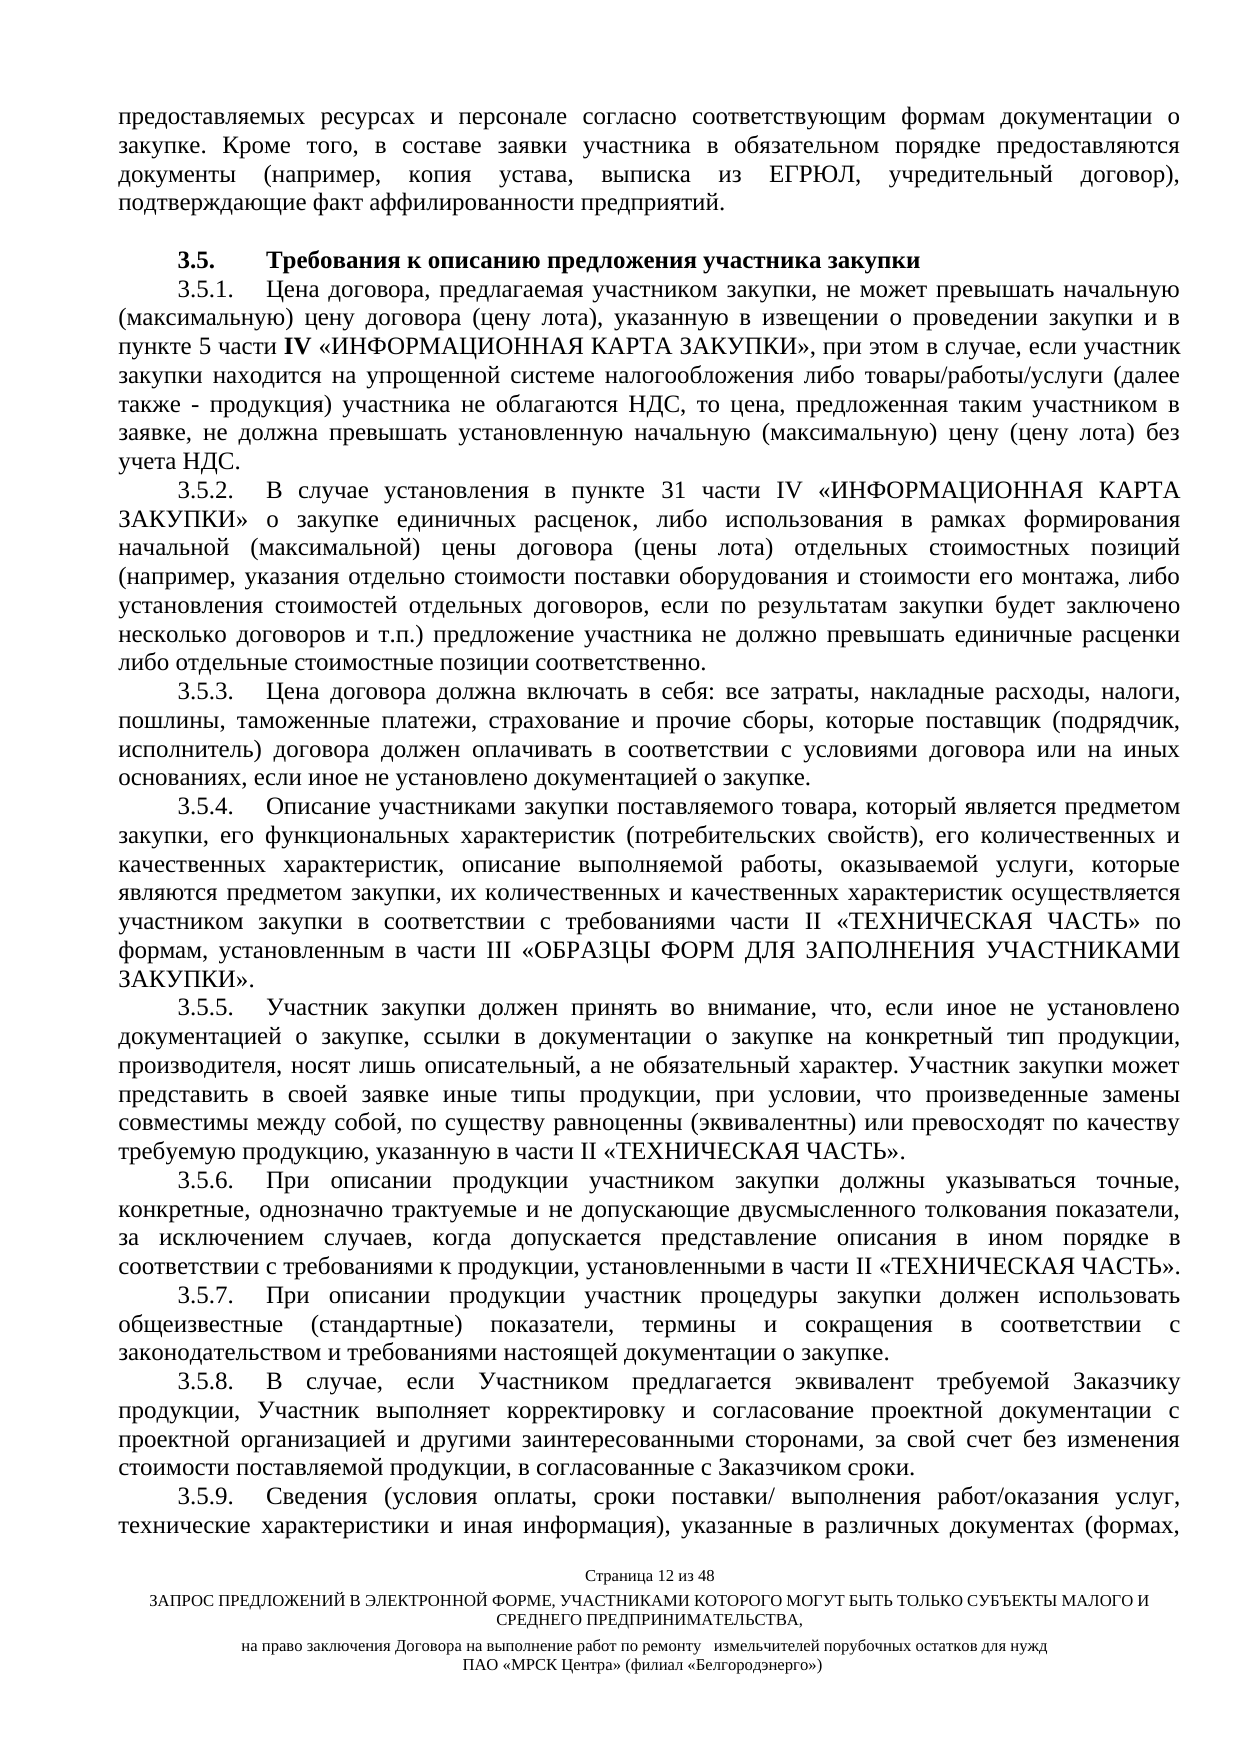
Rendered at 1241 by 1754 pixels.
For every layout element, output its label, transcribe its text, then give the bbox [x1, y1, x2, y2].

subtitle При описании продукции участником закупки должны указываться точные, конкретные, однозначно трактуемые и не допускающие двусмысленного толкования показатели, за исключением случаев, когда допускается представление описания в ином порядке в соответствии с требованиями к продукции, установленными в части II «ТЕХНИЧЕСКАЯ ЧАСТЬ». [118, 1165, 1181, 1280]
subtitle Участник закупки должен принять во внимание, что, если иное не установлено документацией о закупке, ссылки в документации о закупке на конкретный тип продукции, производителя, носят лишь описательный, а не обязательный характер. Участник закупки может представить в своей заявке иные типы продукции, при условии, что произведенные замены совместимы между собой, по существу равноценны (эквивалентны) или превосходят по качеству требуемую продукцию, указанную в части II «ТЕХНИЧЕСКАЯ ЧАСТЬ». [118, 992, 1181, 1165]
subtitle Цена договора должна включать в себя: все затраты, накладные расходы, налоги, пошлины, таможенные платежи, страхование и прочие сборы, которые поставщик (подрядчик, исполнитель) договора должен оплачивать в соответствии с условиями договора или на иных основаниях, если иное не установлено документацией о закупке. [118, 676, 1181, 791]
subtitle Цена договора, предлагаемая участником закупки, не может превышать начальную (максимальную) цену договора (цену лота), указанную в извещении о проведении закупки и в пункте 5 части IV «ИНФОРМАЦИОННАЯ КАРТА ЗАКУПКИ», при этом в случае, если участник закупки находится на упрощенной системе налогообложения либо товары/работы/услуги (далее также - продукция) участника не облагаются НДС, то цена, предложенная таким участником в заявке, не должна превышать установленную начальную (максимальную) цену (цену лота) без учета НДС. [118, 274, 1181, 475]
subtitle При описании продукции участник процедуры закупки должен использовать общеизвестные (стандартные) показатели, термины и сокращения в соответствии с законодательством и требованиями настоящей документации о закупке. [118, 1280, 1181, 1366]
subtitle Требования к описанию предложения участника закупки [118, 245, 1181, 274]
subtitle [118, 101, 1181, 216]
subtitle В случае установления в пункте 31 части IV «ИНФОРМАЦИОННАЯ КАРТА ЗАКУПКИ» о закупке единичных расценок, либо использования в рамках формирования начальной (максимальной) цены договора (цены лота) отдельных стоимостных позиций (например, указания отдельно стоимости поставки оборудования и стоимости его монтажа, либо установления стоимостей отдельных договоров, если по результатам закупки будет заключено несколько договоров и т.п.) предложение участника не должно превышать единичные расценки либо отдельные стоимостные позиции соответственно. [118, 475, 1181, 676]
subtitle В случае, если Участником предлагается эквивалент требуемой Заказчику продукции, Участник выполняет корректировку и согласование проектной документации с проектной организацией и другими заинтересованными сторонами, за свой счет без изменения стоимости поставляемой продукции, в согласованные с Заказчиком сроки. [118, 1366, 1181, 1481]
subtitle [118, 1481, 1181, 1539]
subtitle Описание участниками закупки поставляемого товара, который является предметом закупки, его функциональных характеристик (потребительских свойств), его количественных и качественных характеристик, описание выполняемой работы, оказываемой услуги, которые являются предметом закупки, их количественных и качественных характеристик осуществляется участником закупки в соответствии с требованиями части II «ТЕХНИЧЕСКАЯ ЧАСТЬ» по формам, установленным в части III «ОБРАЗЦЫ ФОРМ ДЛЯ ЗАПОЛНЕНИЯ УЧАСТНИКАМИ ЗАКУПКИ». [118, 791, 1181, 992]
